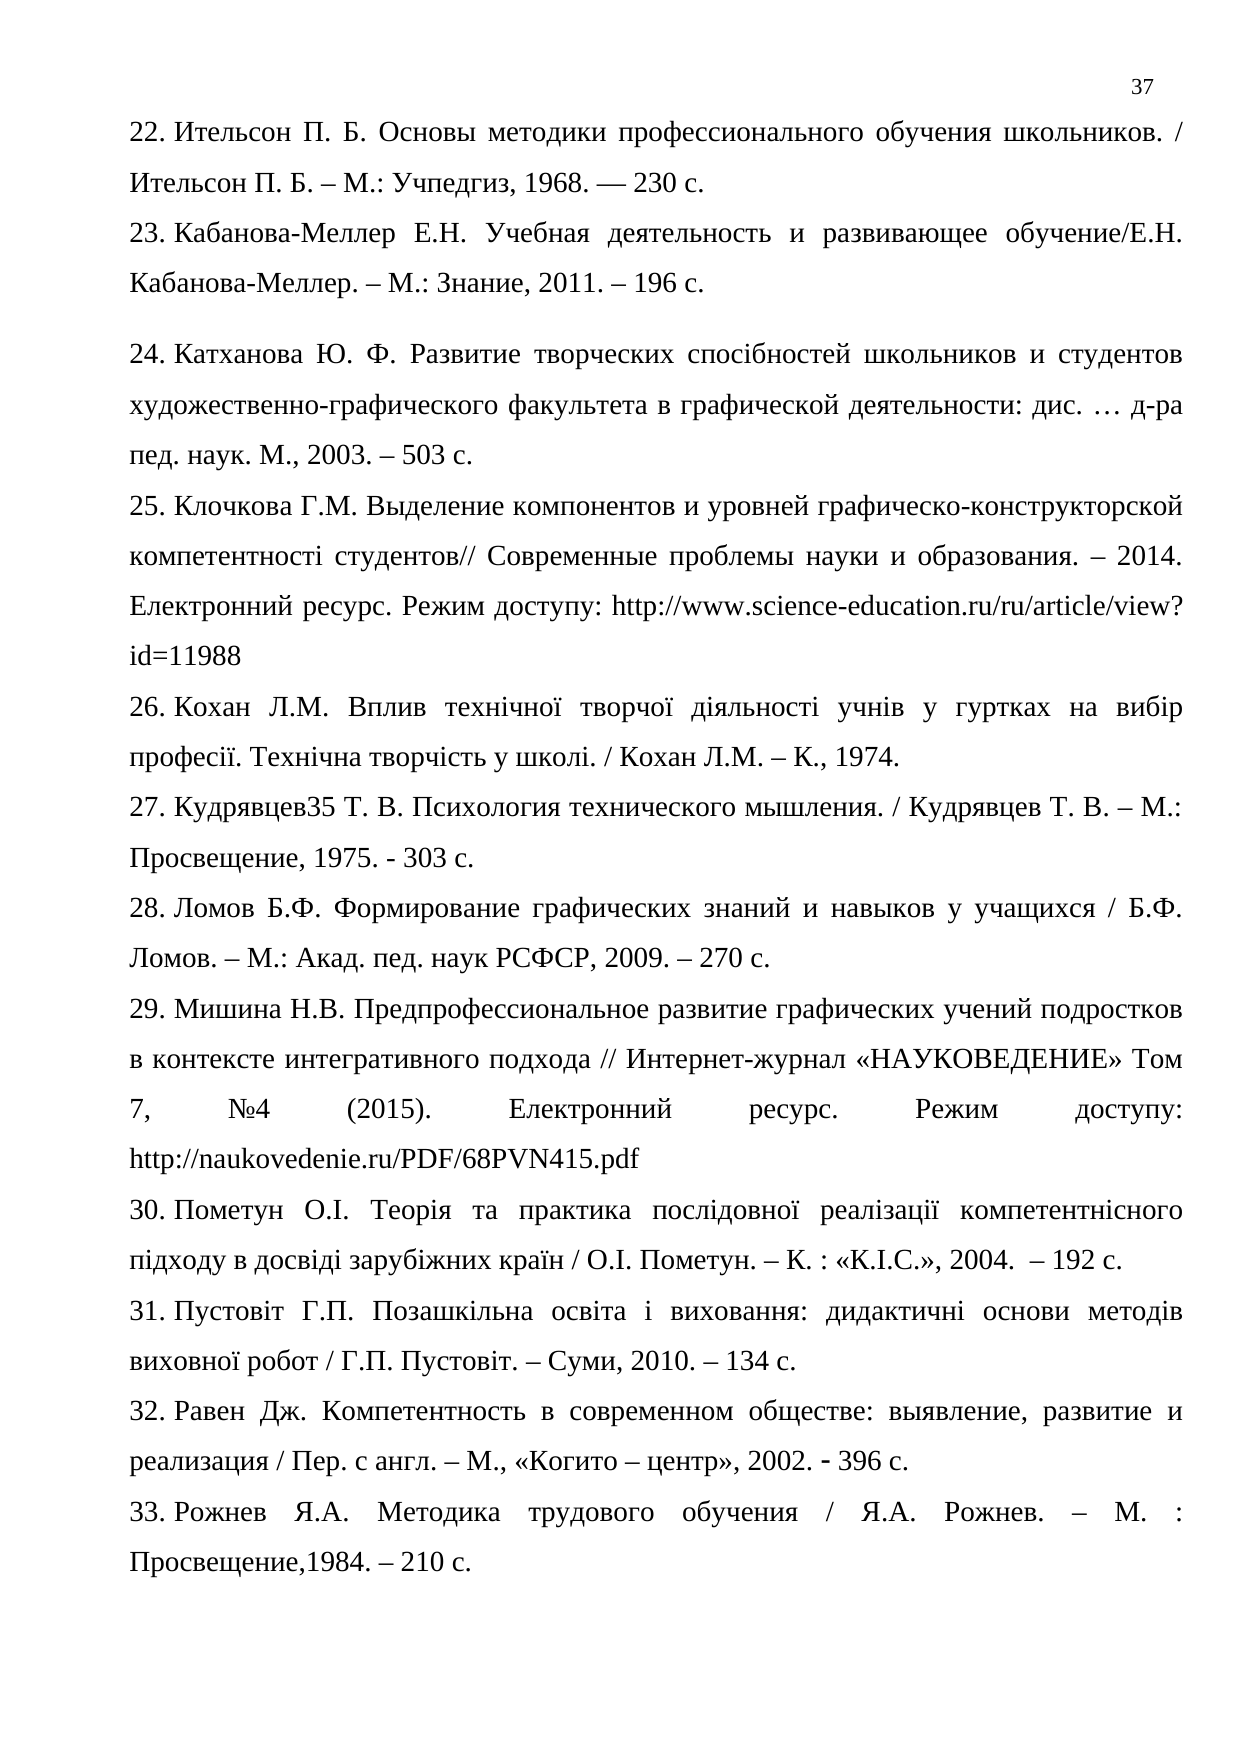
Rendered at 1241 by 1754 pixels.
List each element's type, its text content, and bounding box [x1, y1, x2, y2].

list Ительсон П. Б. Основы методики профессионального обучения школьников. / Ительсон П. Б. – М.: Учпедгиз, 1968. — 230 с. [129, 114, 1184, 198]
list Рожнев Я.А. Методика трудового обучения / Я.А. Рожнев. – М. : Просвещение,1984. – 210 с. [129, 1494, 1184, 1578]
list Кохан Л.М. Вплив технічної творчої діяльності учнів у гуртках на вибір професії. Технічна творчість у школі. / Кохан Л.М. – К., 1974. [129, 689, 1184, 773]
list Пометун О.І. Теорія та практика послідовної реалізації компетентнісного підходу в досвіді зарубіжних країн / О.І. Пометун. – К. : «К.І.С.», 2004. – 192 с. [129, 1192, 1184, 1276]
list Клочкова Г.М. Выделение компонентов и уровней графическо-конструкторской компетентності студентов// Современные проблемы науки и образования. – 2014. Електронний ресурс. Режим доступу: http://www.science-education.ru/ru/article/view?id=11988 [129, 488, 1184, 672]
list Кудрявцев35 Т. В. Психология технического мышления. / Кудрявцев Т. В. – М.: Просвещение, 1975. - 303 с. [129, 789, 1184, 873]
list Пустовіт Г.П. Позашкільна освіта і виховання: дидактичні основи методів виховної робот / Г.П. Пустовіт. – Суми, 2010. – 134 с. [129, 1293, 1184, 1376]
list Катханова Ю. Ф. Развитие творческих спосібностей школьников и студентов художественно-графического факультета в графической деятельности: дис. … д-ра пед. наук. М., 2003. – 503 с. [129, 337, 1184, 471]
list Мишина Н.В. Предпрофессиональное развитие графических учений подростков в контексте интегративного подхода // Интернет-журнал «НАУКОВЕДЕНИЕ» Том 7, №4 (2015). Електронний ресурс. Режим доступу: http://naukovedenie.ru/PDF/68PVN415.pdf [129, 991, 1184, 1175]
list Кабанова-Меллер Е.Н. Учебная деятельность и развивающее обучение/Е.Н. Кабанова-Меллер. – М.: Знание, 2011. – 196 с. [129, 215, 1184, 299]
list Равен Дж. Компетентность в современном обществе: выявление, развитие и реализация / Пер. с англ. – М., «Когито – центр», 2002. 396 с. [129, 1393, 1184, 1477]
list Ломов Б.Ф. Формирование графических знаний и навыков у учащихся / Б.Ф. Ломов. – М.: Акад. пед. наук РСФСР, 2009. – 270 с. [129, 890, 1184, 974]
